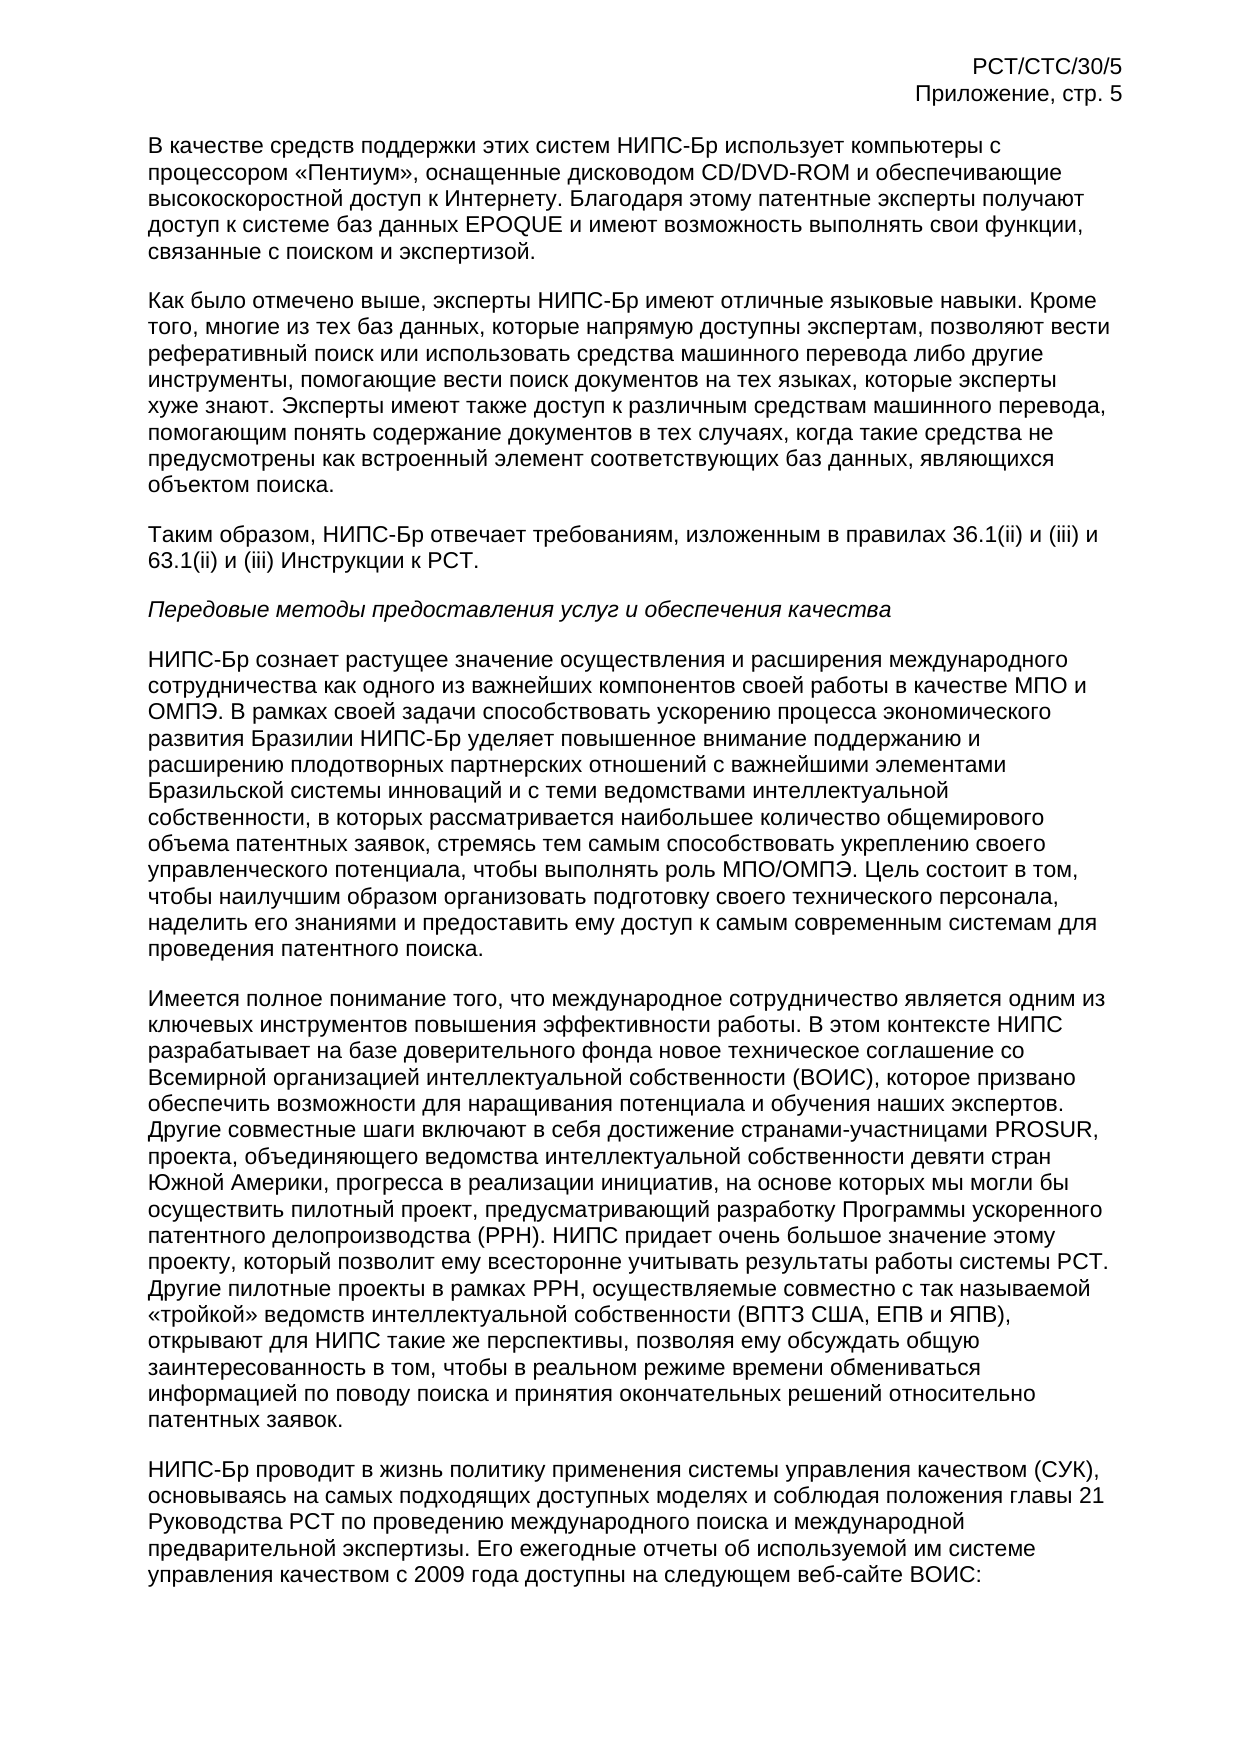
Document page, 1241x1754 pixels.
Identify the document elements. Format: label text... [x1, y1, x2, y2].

list В качестве средств поддержки этих систем НИПС-Бр использует компьютеры с процессором «Пентиум», оснащенные дисководом CD/DVD-ROM и обеспечивающие высокоскоростной доступ к Интернету. Благодаря этому патентные эксперты получают доступ к системе баз данных EPOQUE и имеют возможность выполнять свои функции, связанные с поиском и экспертизой. [148, 132, 1113, 264]
list Таким образом, НИПС-Бр отвечает требованиям, изложенным в правилах 36.1(ii) и (iii) и 63.1(ii) и (iii) Инструкции к РСТ. [148, 521, 1113, 573]
list Имеется полное понимание того, что международное сотрудничество является одним из ключевых инструментов повышения эффективности работы. В этом контексте НИПС разрабатывает на базе доверительного фонда новое техническое соглашение со Всемирной организацией интеллектуальной собственности (ВОИС), которое призвано обеспечить возможности для наращивания потенциала и обучения наших экспертов. Другие совместные шаги включают в себя достижение странами-участницами PROSUR, проекта, объединяющего ведомства интеллектуальной собственности девяти стран Южной Америки, прогресса в реализации инициатив, на основе которых мы могли бы осуществить пилотный проект, предусматривающий разработку Программы ускоренного патентного делопроизводства (PPH). НИПС придает очень большое значение этому проекту, который позволит ему всесторонне учитывать результаты работы системы РСТ. Другие пилотные проекты в рамках PPH, осуществляемые совместно с так называемой «тройкой» ведомств интеллектуальной собственности (ВПТЗ США, ЕПВ и ЯПВ), открывают для НИПС такие же перспективы, позволяя ему обсуждать общую заинтересованность в том, чтобы в реальном режиме времени обмениваться информацией по поводу поиска и принятия окончательных решений относительно патентных заявок. [148, 985, 1113, 1433]
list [148, 1456, 1113, 1587]
list НИПС-Бр сознает растущее значение осуществления и расширения международного сотрудничества как одного из важнейших компонентов своей работы в качестве МПО и ОМПЭ. В рамках своей задачи способствовать ускорению процесса экономического развития Бразилии НИПС-Бр уделяет повышенное внимание поддержанию и расширению плодотворных партнерских отношений с важнейшими элементами Бразильской системы инноваций и с теми ведомствами интеллектуальной собственности, в которых рассматривается наибольшее количество общемирового объема патентных заявок, стремясь тем самым способствовать укреплению своего управленческого потенциала, чтобы выполнять роль МПО/ОМПЭ. Цель состоит в том, чтобы наилучшим образом организовать подготовку своего технического персонала, наделить его знаниями и предоставить ему доступ к самым современным системам для проведения патентного поиска. [148, 646, 1113, 962]
list Передовые методы предоставления услуг и обеспечения качества [148, 596, 1113, 623]
list Как было отмечено выше, эксперты НИПС-Бр имеют отличные языковые навыки. Кроме того, многие из тех баз данных, которые напрямую доступны экспертам, позволяют вести реферативный поиск или использовать средства машинного перевода либо другие инструменты, помогающие вести поиск документов на тех языках, которые эксперты хуже знают. Эксперты имеют также доступ к различным средствам машинного перевода, помогающим понять содержание документов в тех случаях, когда такие средства не предусмотрены как встроенный элемент соответствующих баз данных, являющихся объектом поиска. [148, 287, 1113, 498]
